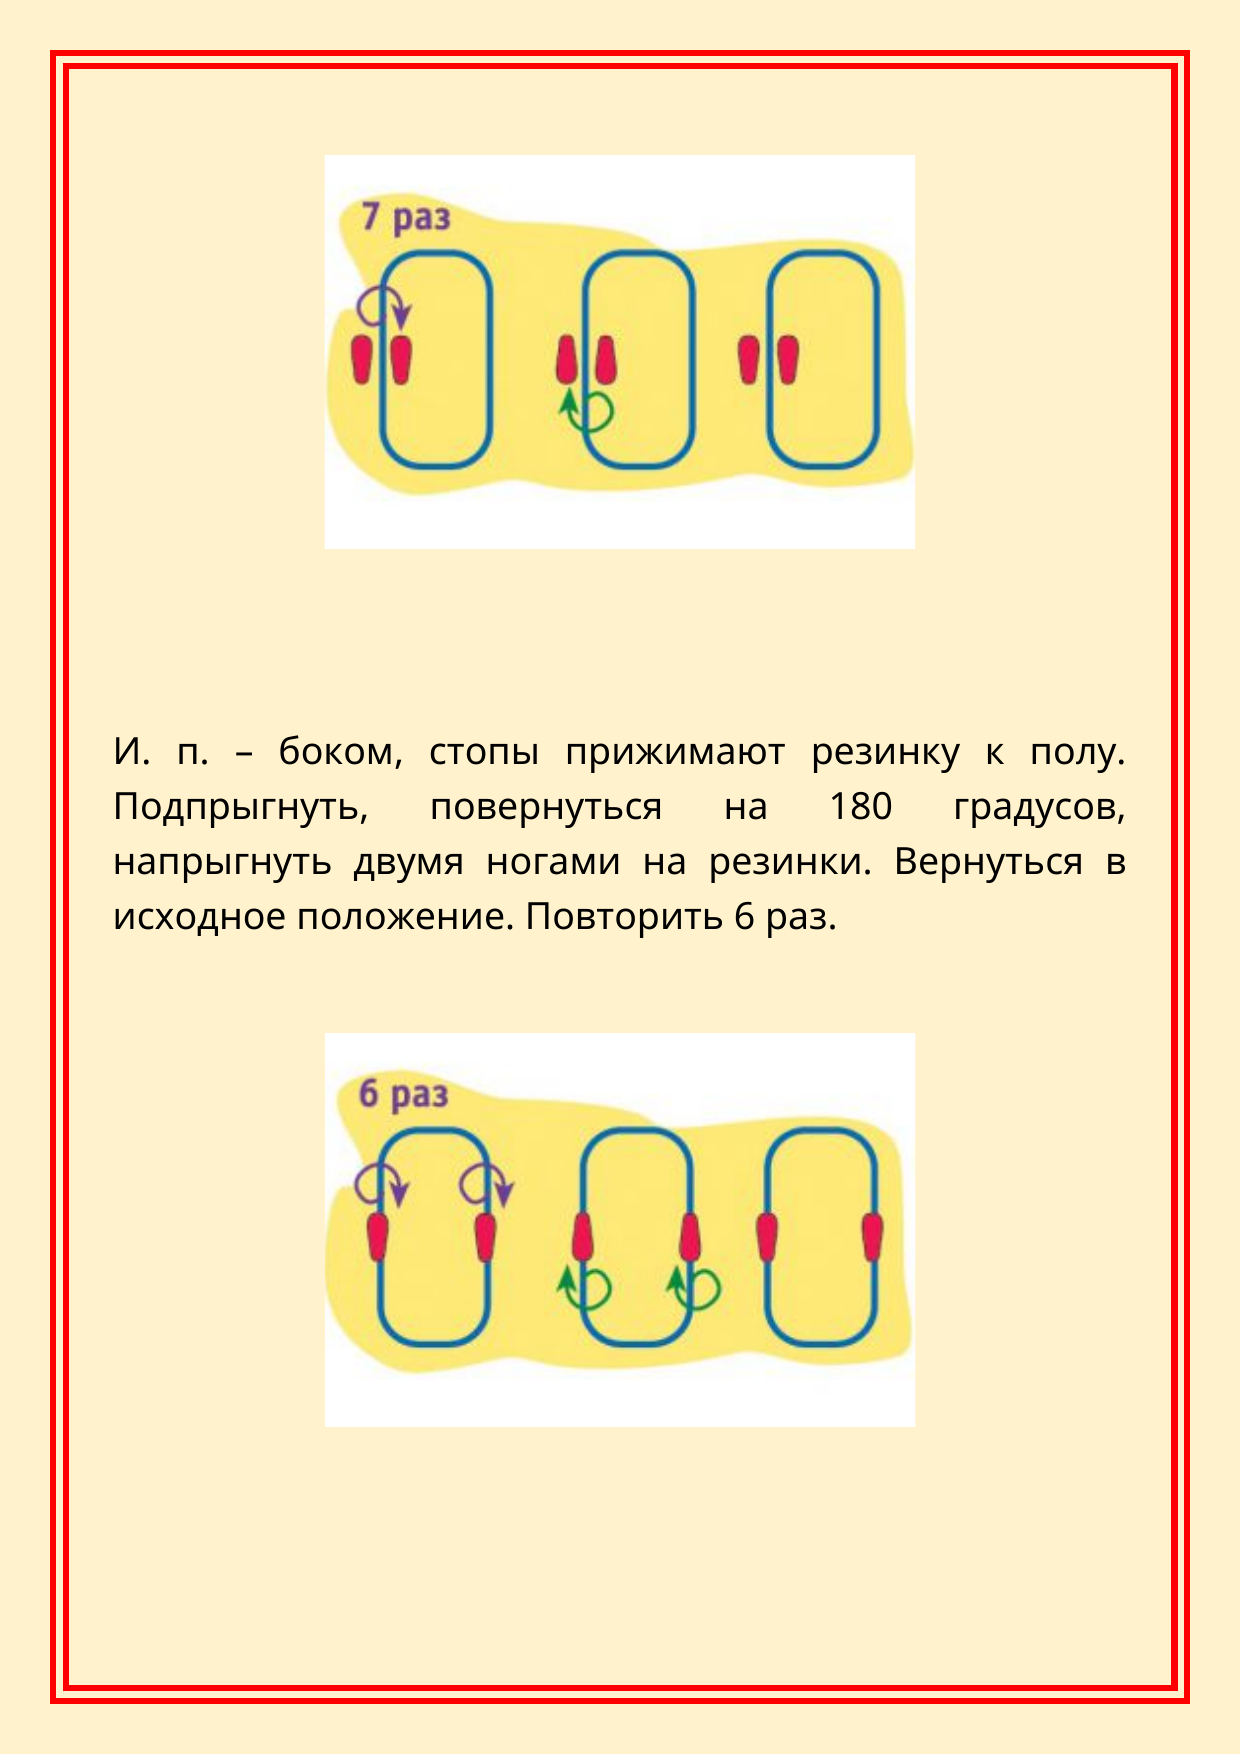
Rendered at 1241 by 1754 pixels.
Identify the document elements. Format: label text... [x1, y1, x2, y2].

picture [325, 1033, 916, 1427]
text И. п. – боком, стопы прижимают резинку к полу. Подпрыгнуть, повернуться на 180 градусов, напрыгнуть двумя ногами на резинки. Вернуться в исходное положение. Повторить 6 раз. [112, 724, 1128, 941]
picture [324, 155, 915, 549]
